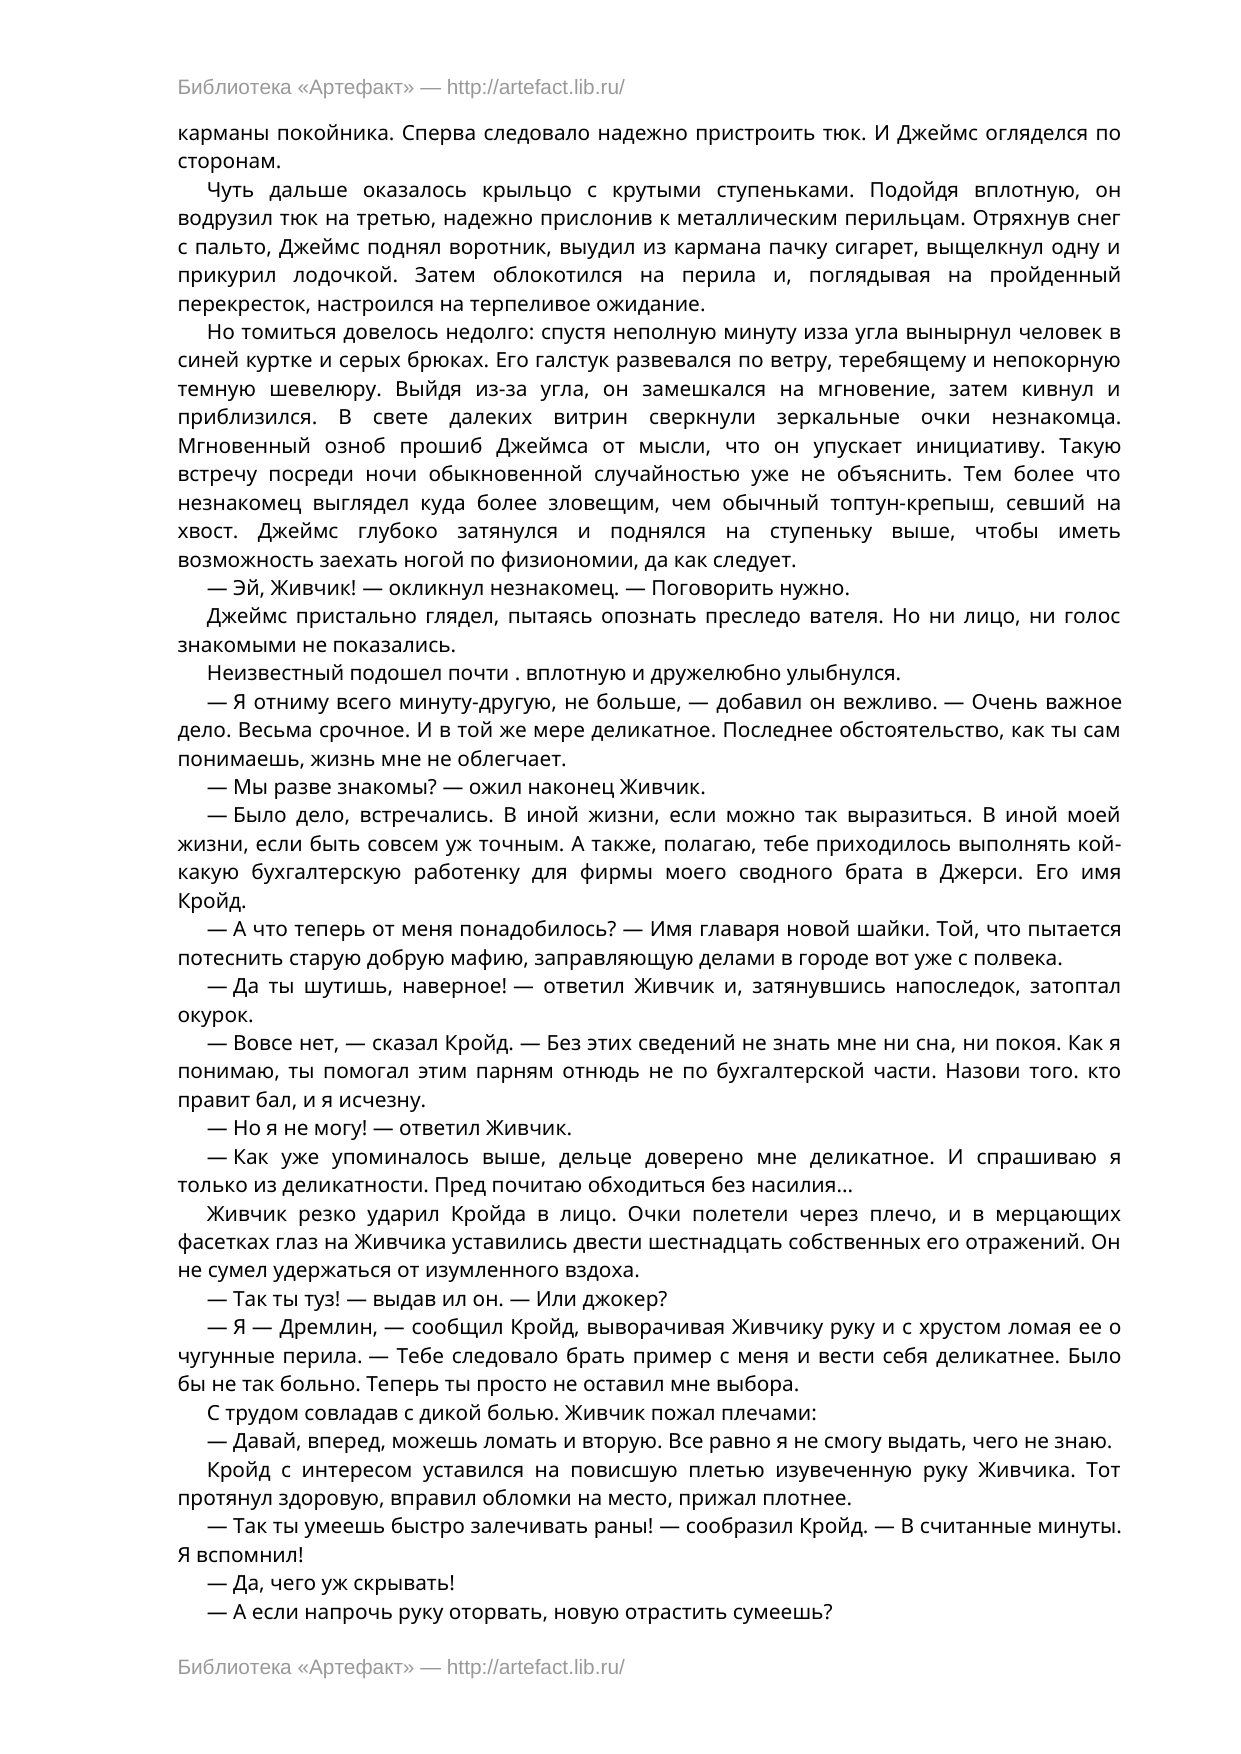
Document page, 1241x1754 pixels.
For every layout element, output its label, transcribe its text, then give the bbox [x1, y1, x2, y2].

text — Я отниму всего минуту-другую, не больше, — добавил он вежливо. — Очень важное дело. Весьма срочное. И в той же мере деликатное. Последнее обстоятельство, как ты сам понимаешь, жизнь мне не облегчает. [177, 687, 1122, 772]
text — Эй, Живчик! — окликнул незнакомец. — Поговорить нужно. [177, 573, 1122, 602]
text Но томиться довелось недолго: спустя неполную минуту изза угла вынырнул человек в синей куртке и серых брюках. Его галстук развевался по ветру, теребящему и непокорную темную шевелюру. Выйдя из-за угла, он замешкался на мгновение, затем кивнул и приблизился. В свете далеких витрин сверкнули зеркальные очки незнакомца. Мгновенный озноб прошиб Джеймса от мысли, что он упускает инициативу. Такую встречу посреди ночи обыкновенной случайностью уже не объяснить. Тем более что незнакомец выглядел куда более зловещим, чем обычный топтун-крепыш, севший на хвост. Джеймс глубоко затянулся и поднялся на ступеньку выше, чтобы иметь возможность заехать ногой по физиономии, да как следует. [177, 317, 1122, 573]
text — Так ты умеешь быстро залечивать раны! — сообразил Кройд. — В считанные минуты. Я вспомнил! [177, 1512, 1122, 1568]
text — Мы разве знакомы? — ожил наконец Живчик. [177, 772, 1122, 801]
text — Так ты туз! — выдав ил он. — Или джокер? [177, 1284, 1122, 1312]
text — Да ты шутишь, наверное! — ответил Живчик и, затянувшись напоследок, затоптал окурок. [177, 971, 1122, 1028]
text — А если напрочь руку оторвать, новую отрастить сумеешь? [177, 1597, 1122, 1625]
text Джеймс пристально глядел, пытаясь опознать преследо вателя. Но ни лицо, ни голос знакомыми не показались. [177, 602, 1122, 658]
text Неизвестный подошел почти . вплотную и дружелюбно улыбнулся. [177, 658, 1122, 687]
text — Давай, вперед, можешь ломать и вторую. Все равно я не смогу выдать, чего не знаю. [177, 1426, 1122, 1455]
text — Было дело, встречались. В иной жизни, если можно так выразиться. В иной моей жизни, если быть совсем уж точным. А также, полагаю, тебе приходилось выполнять кой-какую бухгалтерскую работенку для фирмы моего сводного брата в Джерси. Его имя Кройд. [177, 801, 1122, 914]
text — Вовсе нет, — сказал Кройд. — Без этих сведений не знать мне ни сна, ни покоя. Как я понимаю, ты помогал этим парням отнюдь не по бухгалтерской части. Назови того. кто правит бал, и я исчезну. [177, 1028, 1122, 1113]
text — А что теперь от меня понадобилось? — Имя главаря новой шайки. Той, что пытается потеснить старую добрую мафию, заправляющую делами в городе вот уже с полвека. [177, 914, 1122, 971]
text Живчик резко ударил Кройда в лицо. Очки полетели через плечо, и в мерцающих фасетках глаз на Живчика уставились двести шестнадцать собственных его отражений. Он не сумел удержаться от изумленного вздоха. [177, 1199, 1122, 1284]
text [177, 118, 1122, 175]
text С трудом совладав с дикой болью. Живчик пожал плечами: [177, 1398, 1122, 1426]
text Кройд с интересом уставился на повисшую плетью изувеченную руку Живчика. Тот протянул здоровую, вправил обломки на место, прижал плотнее. [177, 1455, 1122, 1512]
text Чуть дальше оказалось крыльцо с крутыми ступеньками. Подойдя вплотную, он водрузил тюк на третью, надежно прислонив к металлическим перильцам. Отряхнув снег с пальто, Джеймс поднял воротник, выудил из кармана пачку сигарет, выщелкнул одну и прикурил лодочкой. Затем облокотился на перила и, поглядывая на пройденный перекресток, настроился на терпеливое ожидание. [177, 175, 1122, 317]
text — Да, чего уж скрывать! [177, 1568, 1122, 1597]
text — Я — Дремлин, — сообщил Кройд, выворачивая Живчику руку и с хрустом ломая ее о чугунные перила. — Тебе следовало брать пример с меня и вести себя деликатнее. Было бы не так больно. Теперь ты просто не оставил мне выбора. [177, 1312, 1122, 1398]
text — Как уже упоминалось выше, дельце доверено мне деликатное. И спрашиваю я только из деликатности. Пред почитаю обходиться без насилия... [177, 1142, 1122, 1199]
text — Но я не могу! — ответил Живчик. [177, 1113, 1122, 1142]
